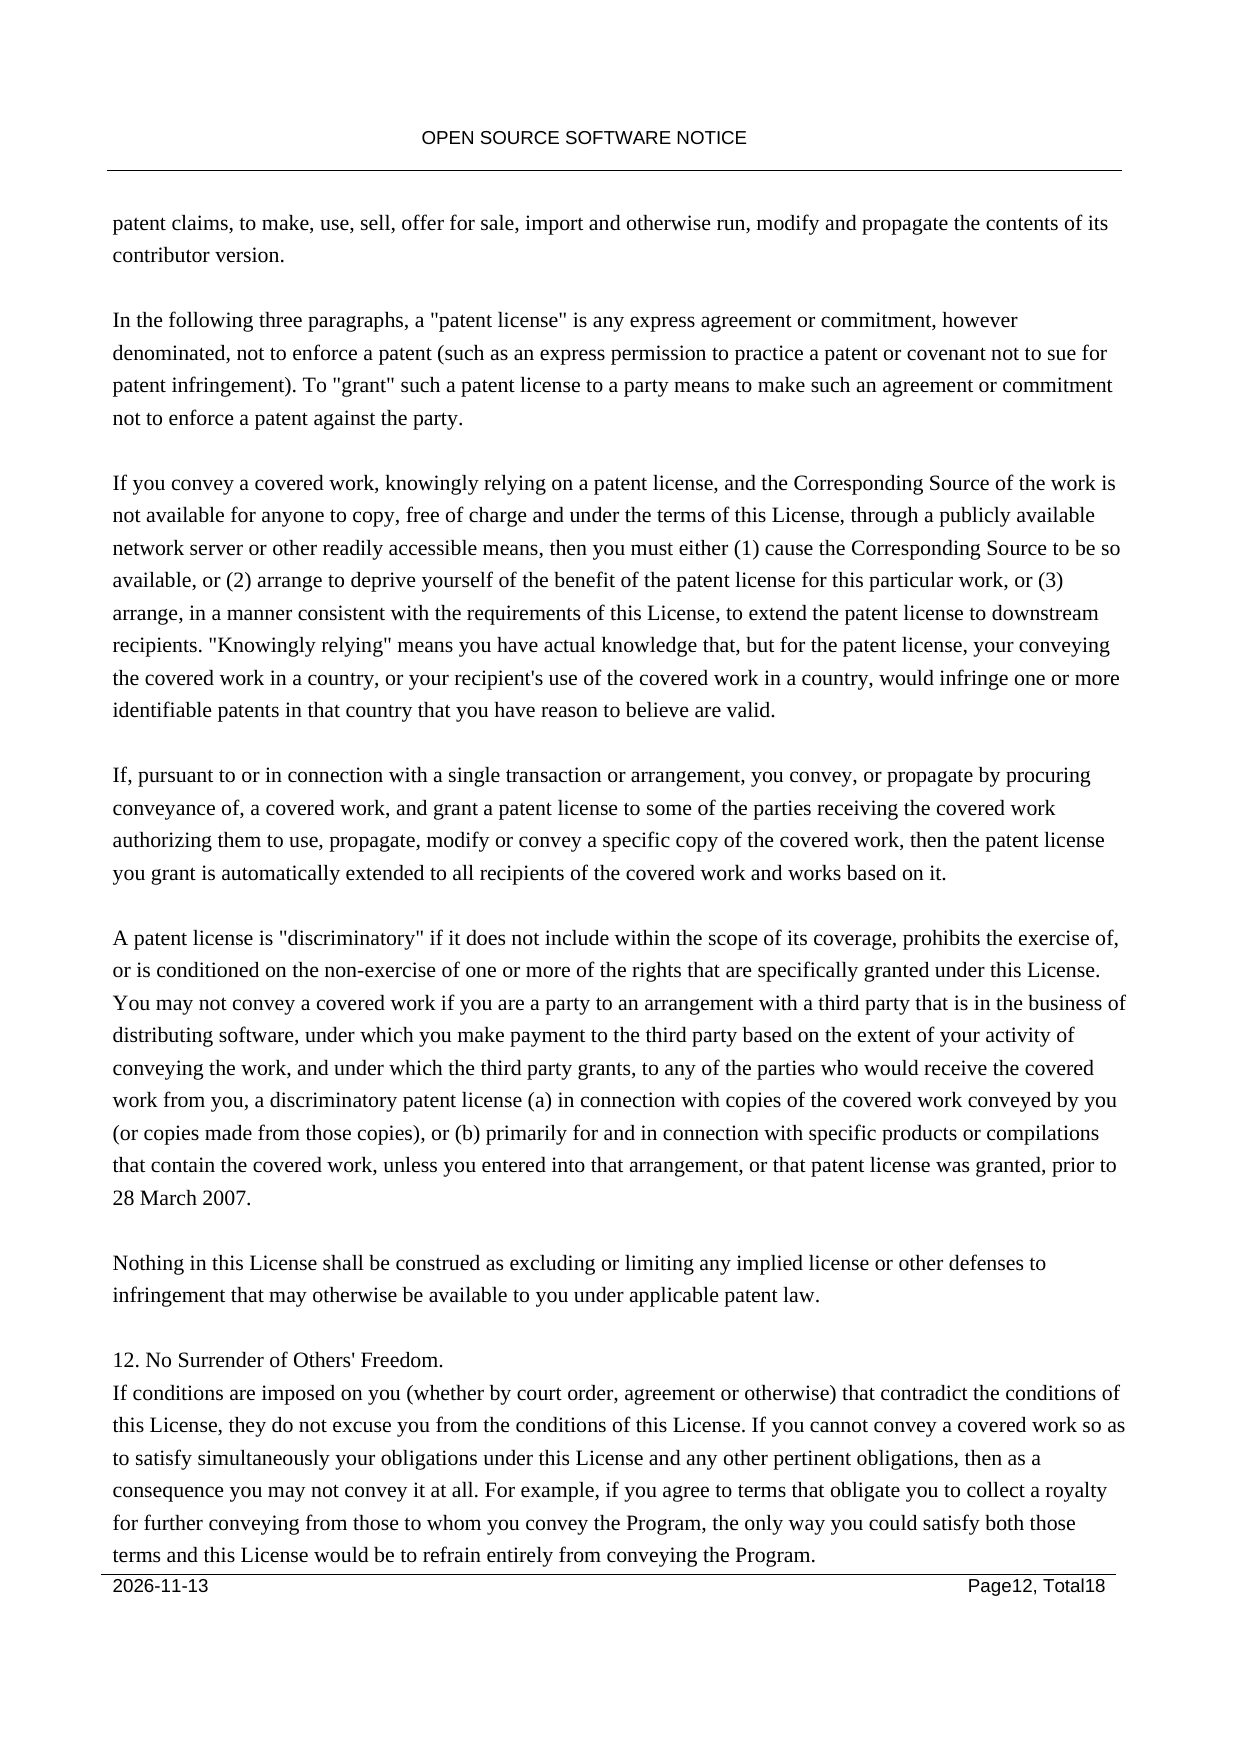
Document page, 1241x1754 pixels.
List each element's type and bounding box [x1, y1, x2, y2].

text [112, 206, 1128, 1571]
